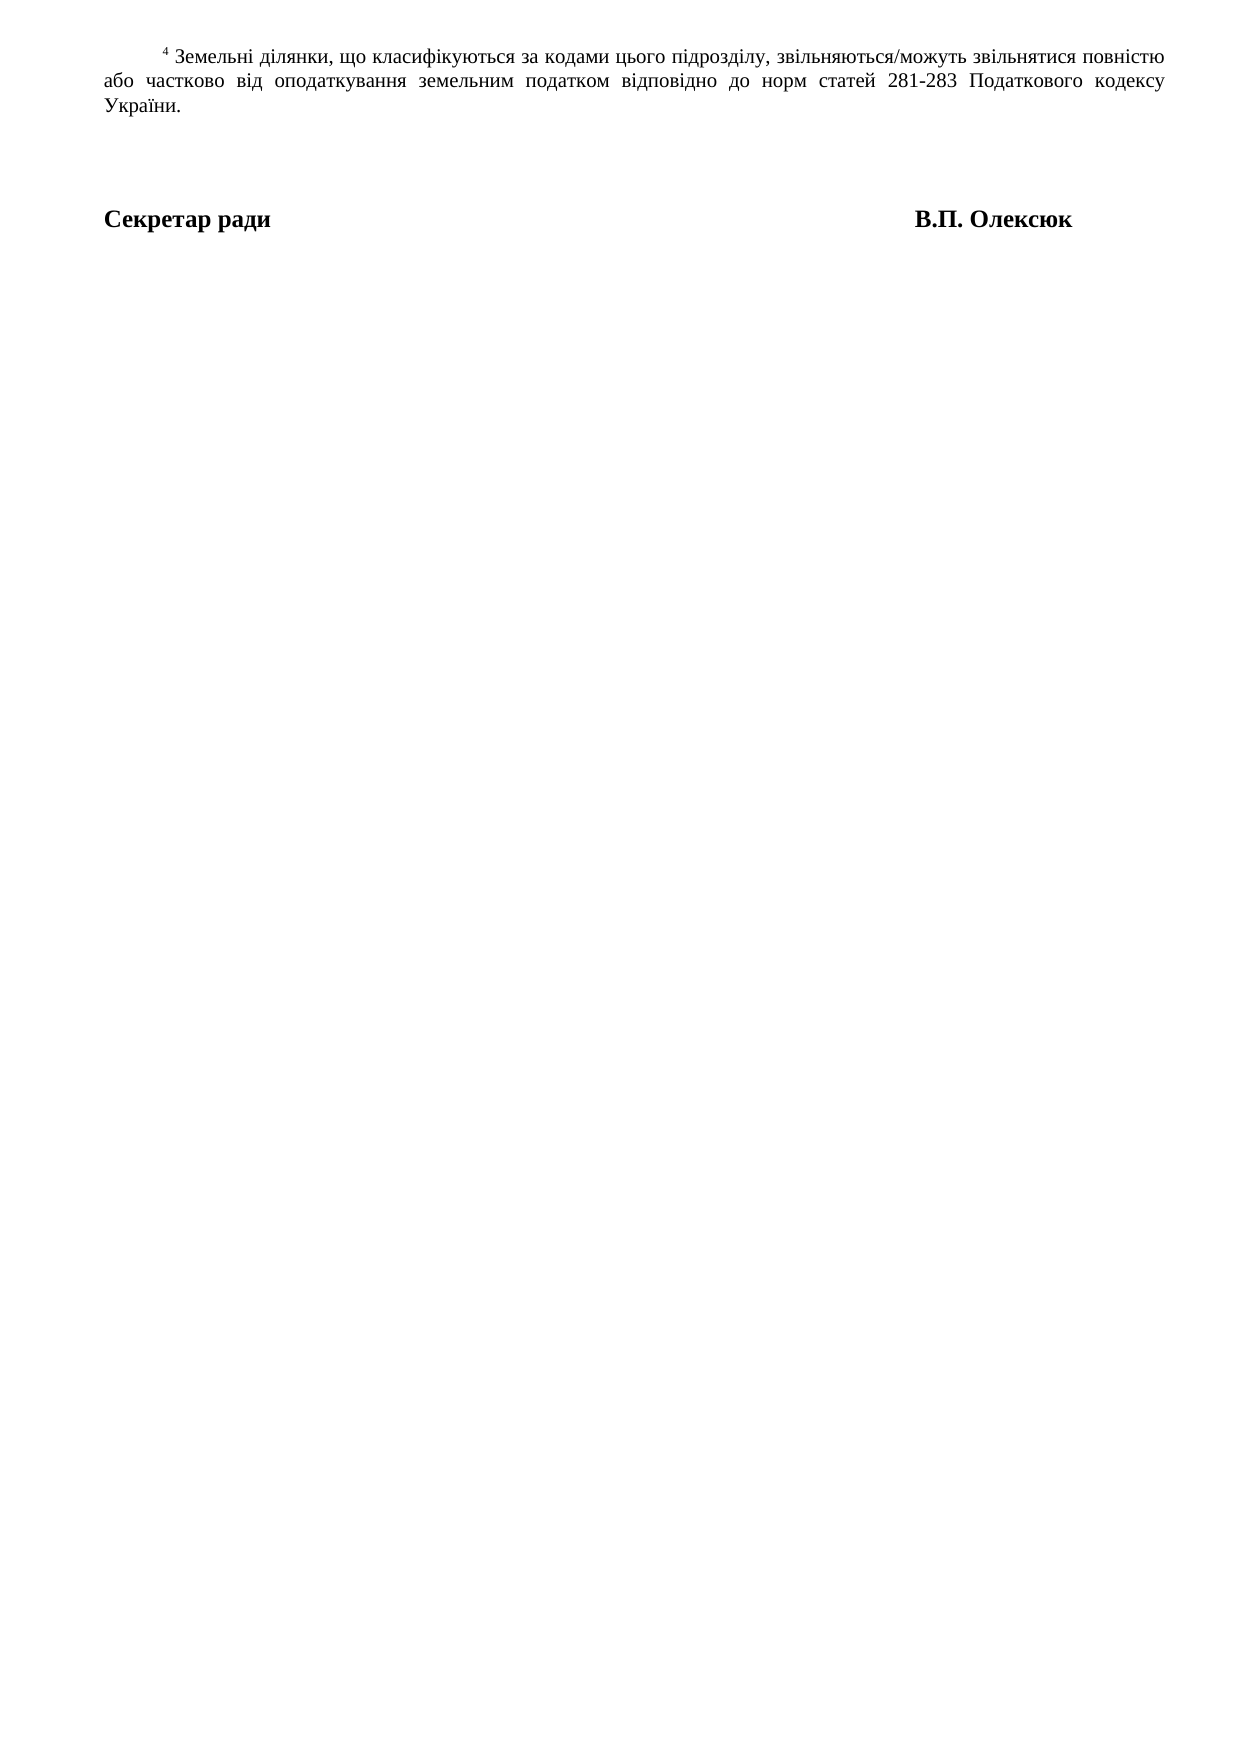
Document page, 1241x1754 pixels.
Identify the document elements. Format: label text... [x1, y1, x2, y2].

text Секретар ради В.П. Олексюк [103, 204, 1167, 232]
text 4 Земельні ділянки, що класифікуються за кодами цього підрозділу, звільняються/можуть звільнятися повністю або частково від оподаткування земельним податком відповідно до норм статей 281-283 Податкового кодексу України. [103, 44, 1167, 117]
